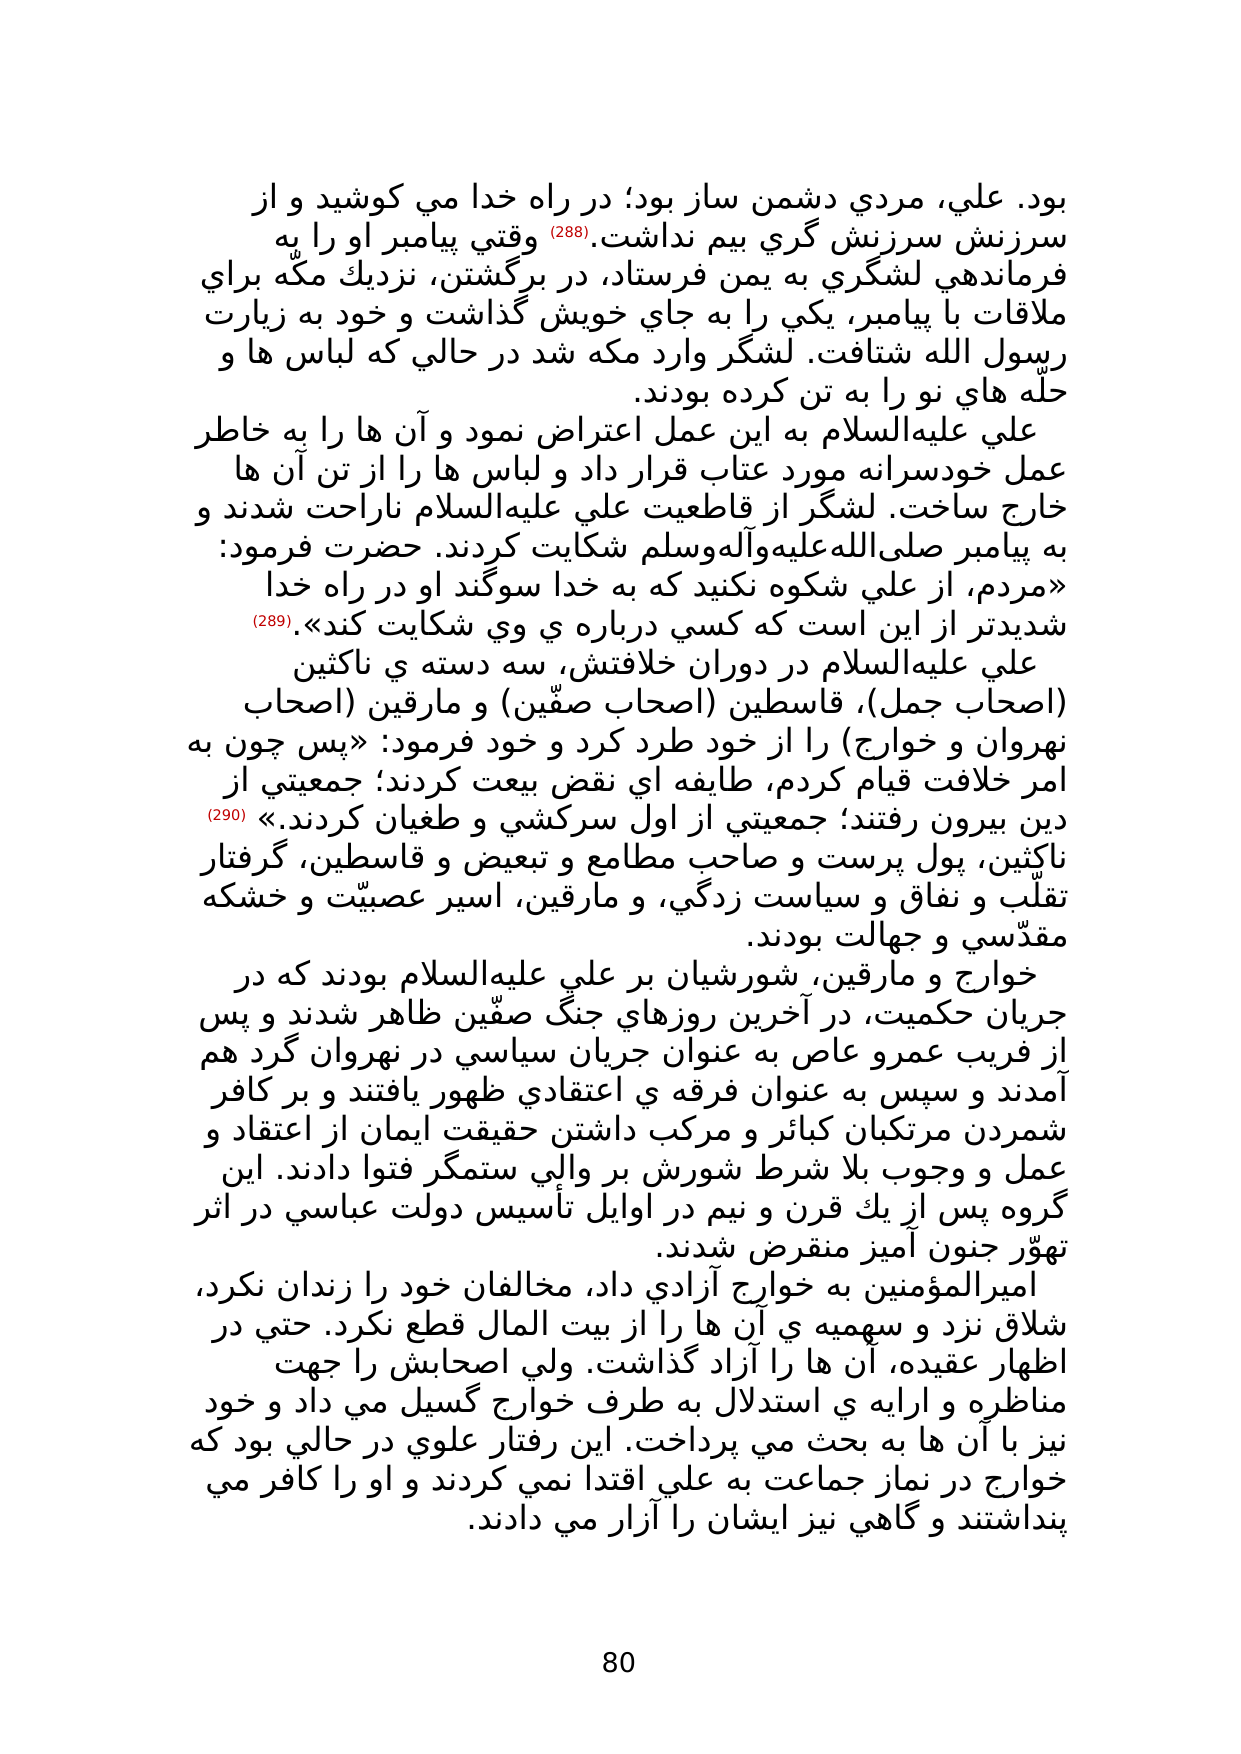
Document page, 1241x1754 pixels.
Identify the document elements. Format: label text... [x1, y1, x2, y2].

text علي عليه‌السلام در دوران خلافتش، سه دسته ي ناكثين (اصحاب جمل)، قاسطين (اصحاب صفّين) و مارقين (اصحاب نهروان و خوارج) را از خود طرد كرد و خود فرمود: «پس چون به امر خلافت قيام كردم، طايفه اي نقض بيعت كردند؛ جمعيتي از دين بيرون رفتند؛ جمعيتي از اول سركشي و طغيان كردند.» (290) ناكثين، پول پرست و صاحب مطامع و تبعيض و قاسطين، گرفتار تقلّب و نفاق و سياست زدگي، و مارقين، اسير عصبيّت و خشكه مقدّسي و جهالت بودند. [169, 643, 1069, 954]
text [169, 177, 1069, 410]
text خوارج و مارقين، شورشيان بر علي عليه‌السلام بودند كه در جريان حكميت، در آخرين روزهاي جنگ صفّين ظاهر شدند و پس از فريب عمرو عاص به عنوان جريان سياسي در نهروان گرد هم آمدند و سپس به عنوان فرقه ي اعتقادي ظهور يافتند و بر كافر شمردن مرتكبان كبائر و مركب داشتن حقيقت ايمان از اعتقاد و عمل و وجوب بلا شرط شورش بر والي ستمگر فتوا دادند. اين گروه پس از يك قرن و نيم در اوايل تأسيس دولت عباسي در اثر تهوّر جنون آميز منقرض شدند. [169, 954, 1069, 1265]
text علي عليه‌السلام به اين عمل اعتراض نمود و آن ها را به خاطر عمل خودسرانه مورد عتاب قرار داد و لباس ها را از تن آن ها خارج ساخت. لشگر از قاطعيت علي عليه‌السلام ناراحت شدند و به پيامبر صلى‌الله‌عليه‌وآله‌وسلم شكايت كردند. حضرت فرمود: «مردم، از علي شكوه نكنيد كه به خدا سوگند او در راه خدا شديدتر از اين است كه كسي درباره ي وي شكايت كند».(289) [169, 410, 1069, 643]
text اميرالمؤمنين به خوارج آزادي داد، مخالفان خود را زندان نكرد، شلاق نزد و سهميه ي آن ها را از بيت المال قطع نكرد. حتي در اظهار عقيده، آن ها را آزاد گذاشت. ولي اصحابش را جهت مناظره و ارايه ي استدلال به طرف خوارج گسيل مي داد و خود نيز با آن ها به بحث مي پرداخت. اين رفتار علوي در حالي بود كه خوارج در نماز جماعت به علي اقتدا نمي كردند و او را كافر مي پنداشتند و گاهي نيز ايشان را آزار مي دادند. [169, 1265, 1069, 1537]
